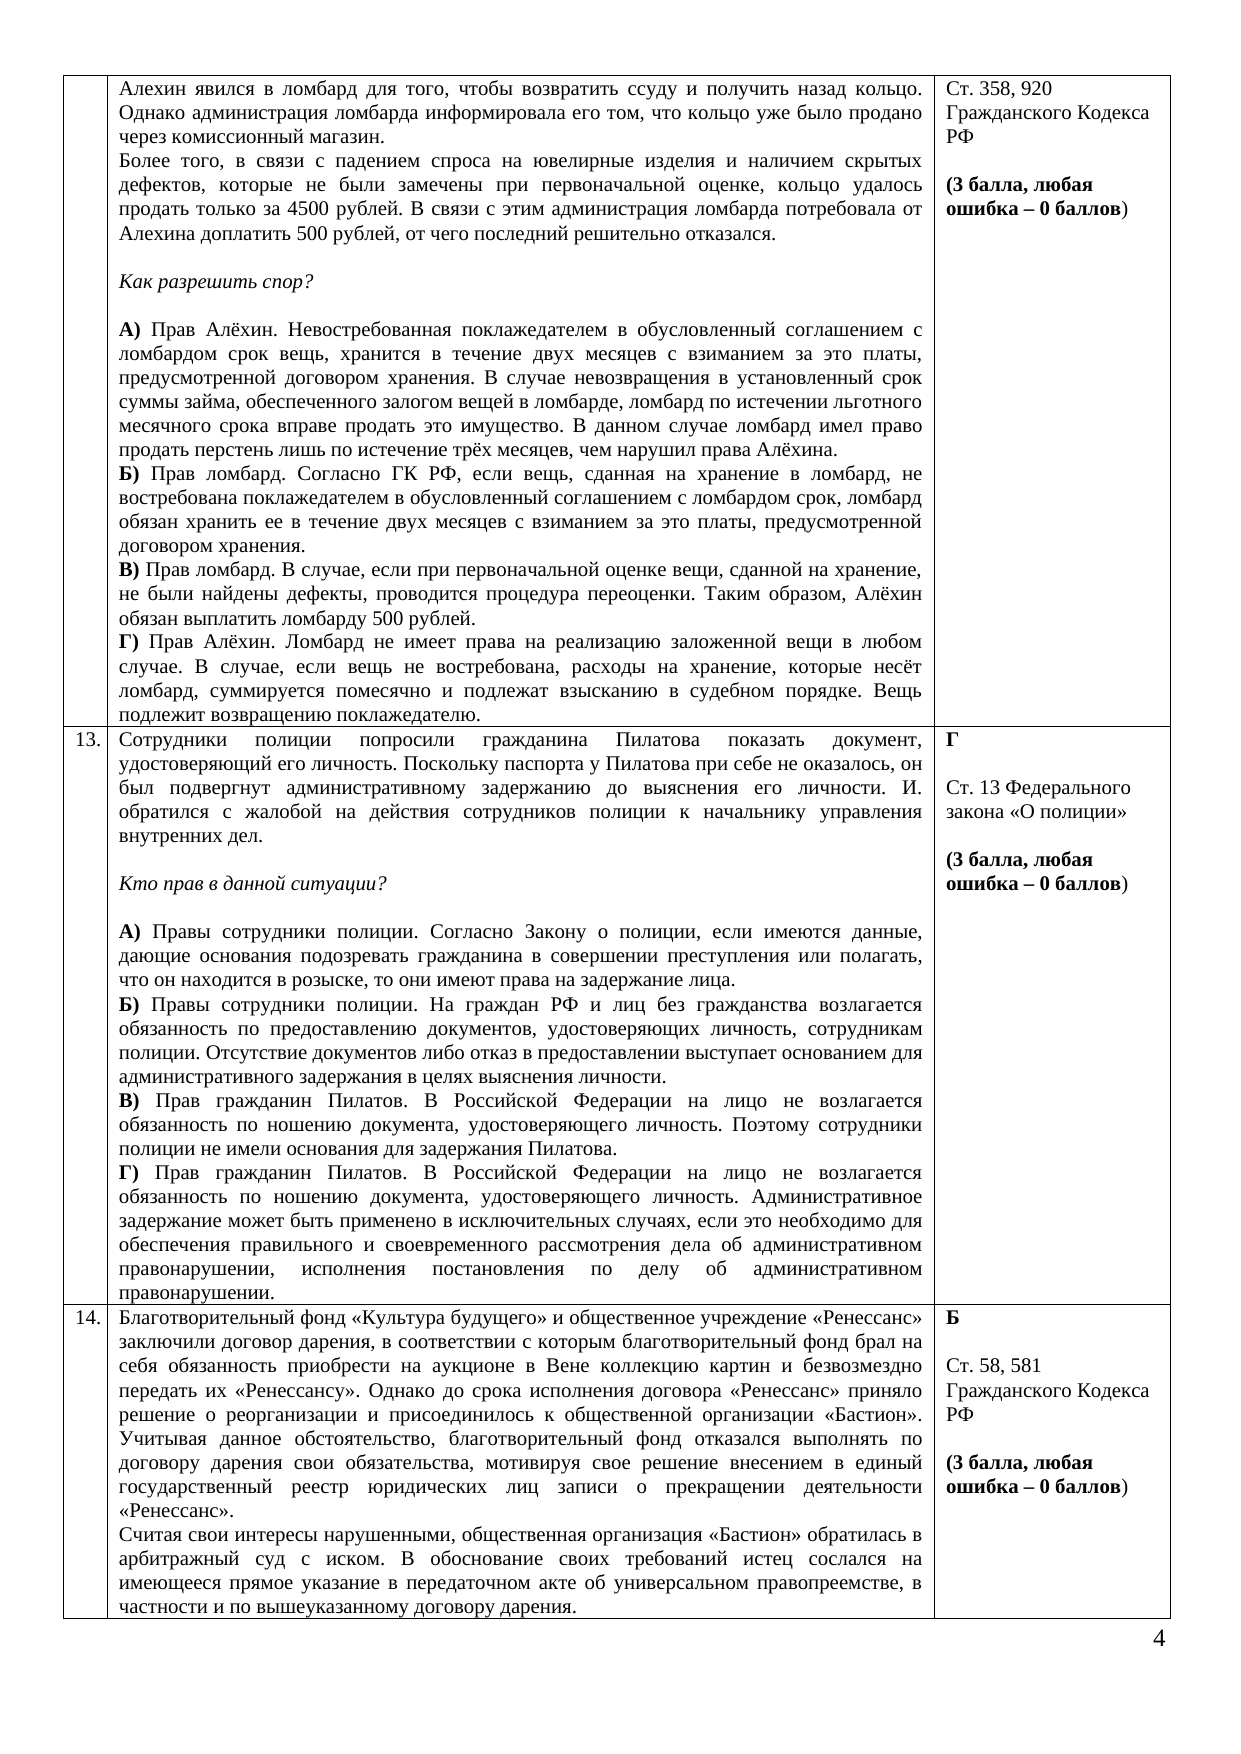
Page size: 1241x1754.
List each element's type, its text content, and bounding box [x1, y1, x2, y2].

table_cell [108, 76, 934, 726]
table_cell [64, 727, 107, 1304]
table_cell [108, 1305, 934, 1618]
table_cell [935, 76, 1170, 726]
table_cell [64, 1305, 107, 1618]
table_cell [935, 1305, 1170, 1618]
table_cell Г Ст. 13 Федерального закона «О полиции» (3 балла, любая ошибка – 0 баллов) [935, 727, 1170, 1304]
table_cell [64, 76, 107, 726]
table_cell Сотрудники полиции попросили гражданина Пилатова показать документ, удостоверяющий его личность. Поскольку паспорта у Пилатова при себе не оказалось, он был подвергнут административному задержанию до выяснения его личности. И. обратился с жалобой на действия сотрудников полиции к начальнику управления внутренних дел. Кто прав в данной ситуации? А) Правы сотрудники полиции. Согласно Закону о полиции, если имеются данные, дающие основания подозревать гражданина в совершении преступления или полагать, что он находится в розыске, то они имеют права на задержание лица. Б) Правы сотрудники полиции. На граждан РФ и лиц без гражданства возлагается обязанность по предоставлению документов, удостоверяющих личность, сотрудникам полиции. Отсутствие документов либо отказ в предоставлении выступает основанием для административного задержания в целях выяснения личности. В) Прав гражданин Пилатов. В Российской Федерации на лицо не возлагается обязанность по ношению документа, удостоверяющего личность. Поэтому сотрудники полиции не имели основания для задержания Пилатова. Г) Прав гражданин Пилатов. В Российской Федерации на лицо не возлагается обязанность по ношению документа, удостоверяющего личность. Административное задержание может быть применено в исключительных случаях, если это необходимо для обеспечения правильного и своевременного рассмотрения дела об административном правонарушении, исполнения постановления по делу об административном правонарушении. [108, 727, 934, 1304]
